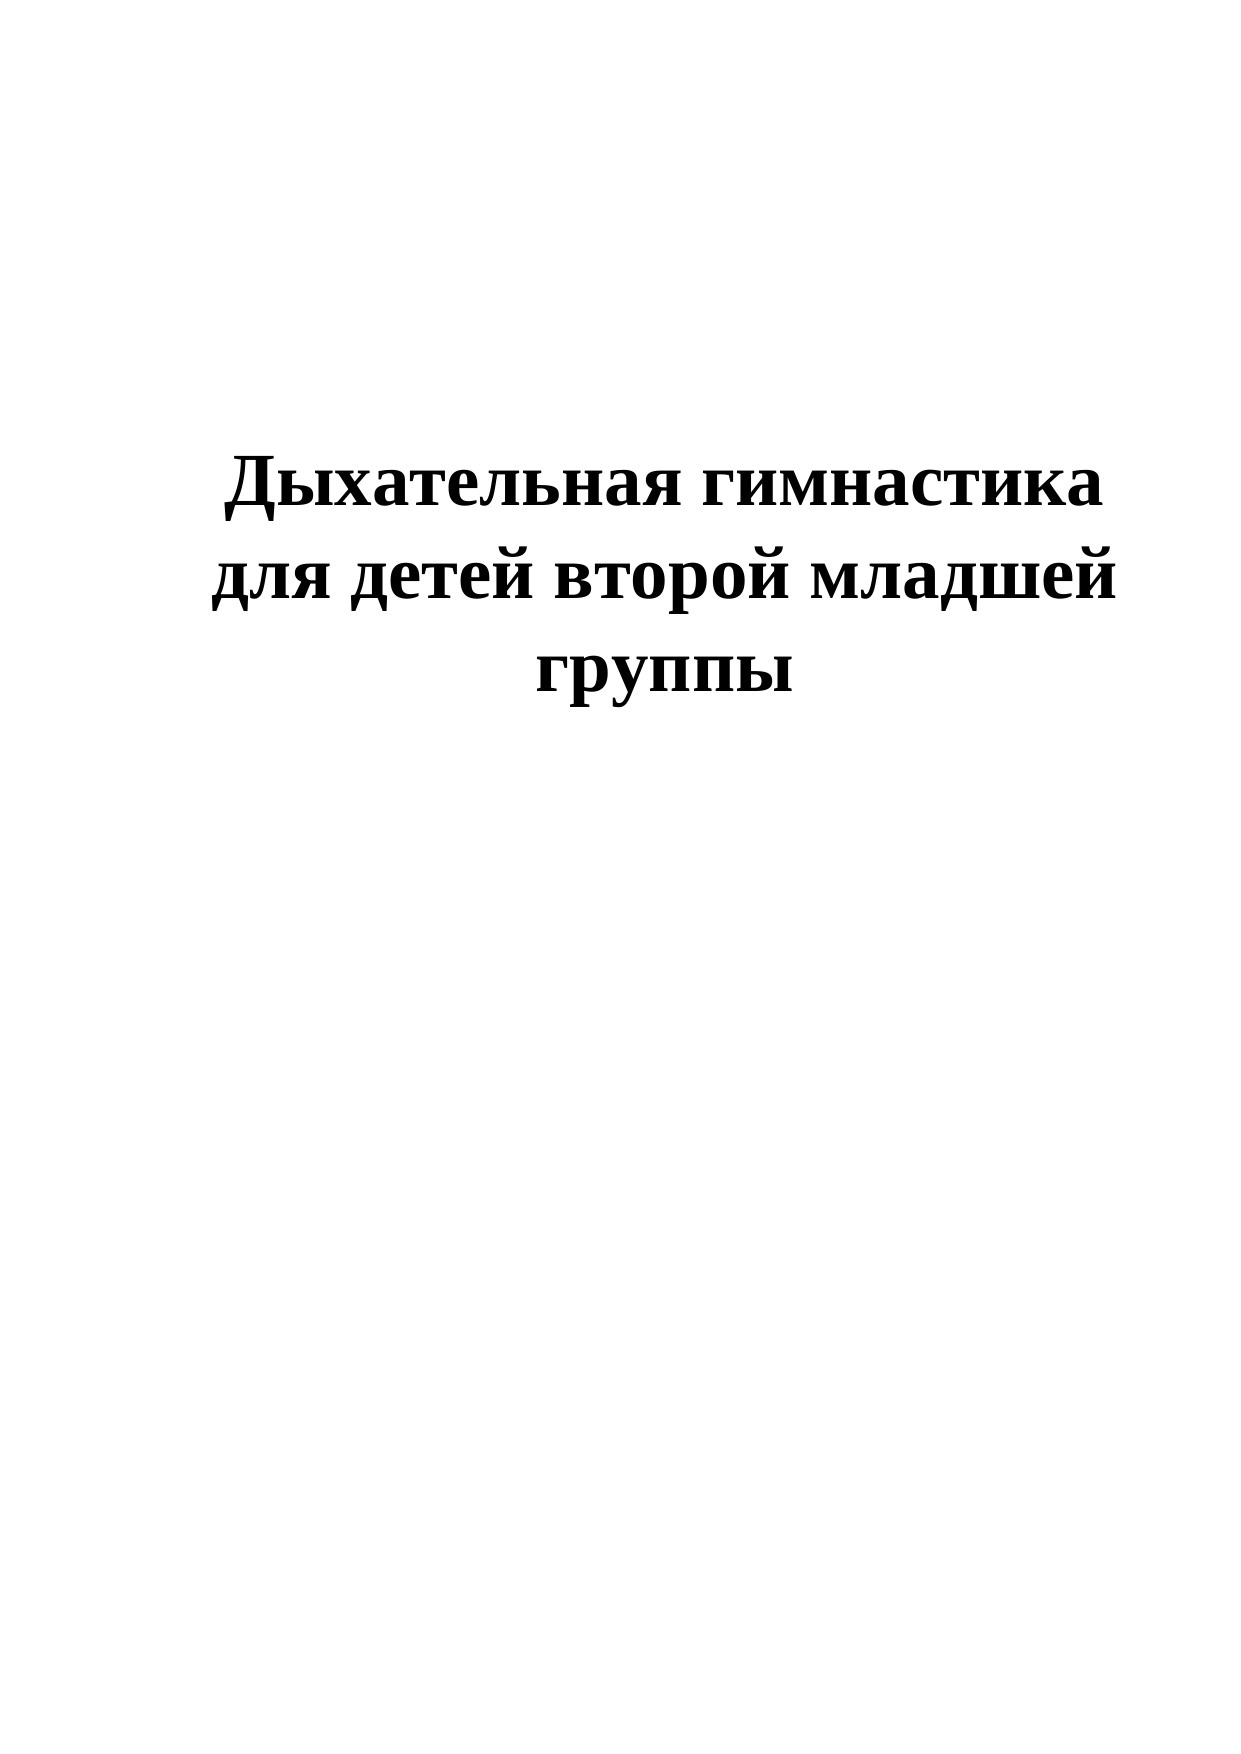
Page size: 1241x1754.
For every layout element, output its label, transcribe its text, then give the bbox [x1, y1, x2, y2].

text Дыхательная гимнастика для детей второй младшей группы [177, 435, 1152, 707]
